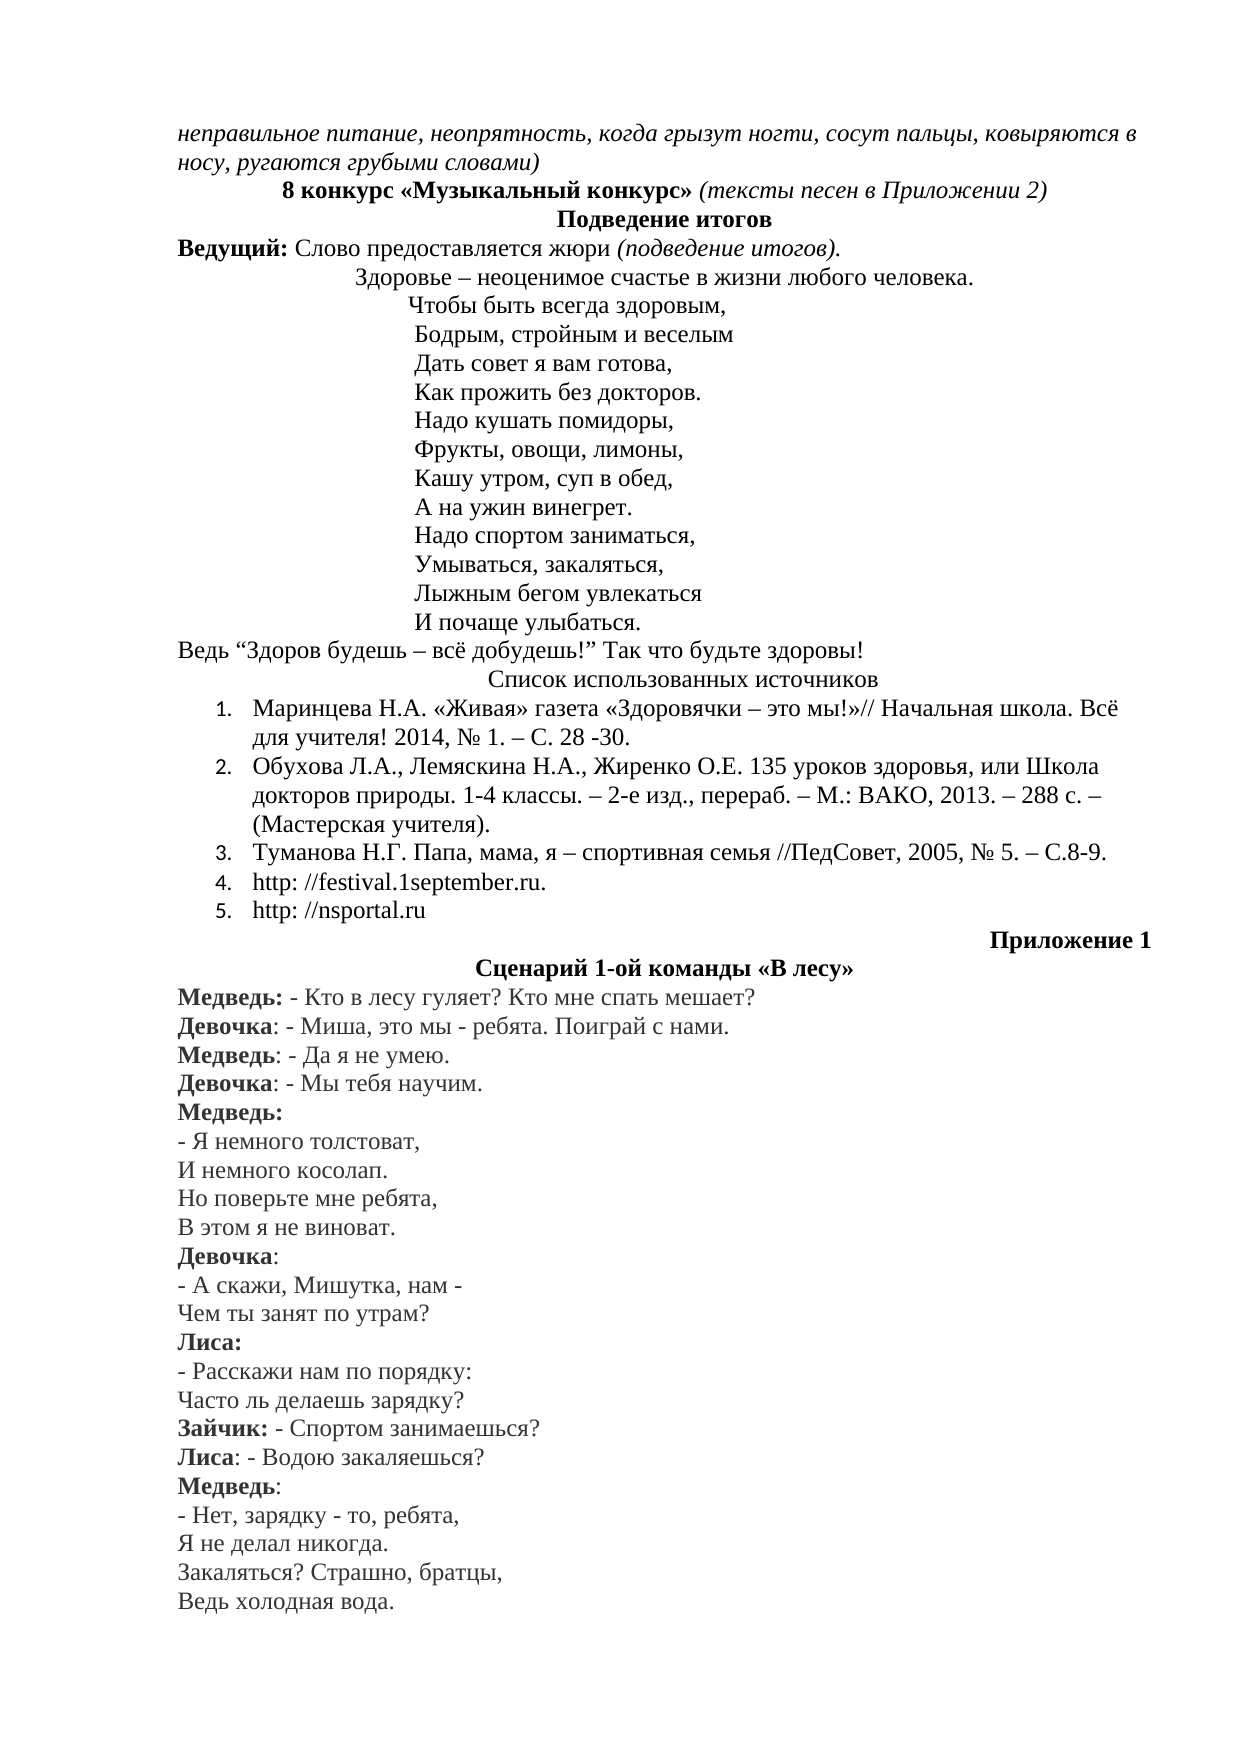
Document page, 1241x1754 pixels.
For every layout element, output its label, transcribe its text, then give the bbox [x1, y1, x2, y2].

text - А скажи, Мишутка, нам - Чем ты занят по утрам? [177, 1270, 1152, 1327]
text Медведь: [177, 1097, 1152, 1126]
text 8 конкурс «Музыкальный конкурс» (тексты песен в Приложении 2) [177, 176, 1152, 204]
text Девочка: - Миша, это мы - ребята. Поиграй с нами. [177, 1011, 1152, 1040]
text Медведь: - Да я не умею. [177, 1040, 1152, 1068]
text Девочка: - Мы тебя научим. [177, 1068, 1152, 1097]
list http: //festival.1september.ru. [215, 867, 1152, 896]
text Лиса: - Водою закаляешься? [177, 1442, 1152, 1471]
list Маринцева Н.А. «Живая» газета «Здоровячки – это мы!»// Начальная школа. Всё для учителя! 2014, № 1. – С. 28 -30. [215, 693, 1152, 751]
text Ведущий: Слово предоставляется жюри (подведение итогов). [177, 233, 1152, 262]
text - Я немного толстоват, И немного косолап. Но поверьте мне ребята, В этом я не виноват. [177, 1126, 1152, 1241]
list Туманова Н.Г. Папа, мама, я – спортивная семья //ПедСовет, 2005, № 5. – С.8-9. [215, 837, 1152, 867]
text Чтобы быть всегда здоровым, Бодрым, стройным и веселым Дать совет я вам готова, Как прожить без докторов. Надо кушать помидоры, Фрукты, овощи, лимоны, Кашу утром, суп в обед, А на ужин винегрет. Надо спортом заниматься, Умываться, закаляться, Лыжным бегом увлекаться И почаще улыбаться. [295, 291, 1152, 636]
list Обухова Л.А., Лемяскина Н.А., Жиренко О.Е. 135 уроков здоровья, или Школа докторов природы. 1-4 классы. – 2-е изд., перераб. – М.: ВАКО, 2013. – 288 с. – (Мастерская учителя). [215, 751, 1152, 837]
text - Расскажи нам по порядку: Часто ль делаешь зарядку? [177, 1356, 1152, 1413]
text Подведение итогов [177, 204, 1152, 233]
text Сценарий 1-ой команды «В лесу» [177, 953, 1152, 982]
text Медведь: [177, 1471, 1152, 1500]
text Медведь: - Кто в лесу гуляет? Кто мне спать мешает? [177, 982, 1152, 1011]
text Девочка: [177, 1241, 1152, 1270]
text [177, 118, 1152, 176]
text Ведь “Здоров будешь – всё добудешь!” Так что будьте здоровы! [177, 636, 1152, 664]
text Список использованных источников [215, 664, 1152, 693]
text Зайчик: - Спортом занимаешься? [177, 1413, 1152, 1442]
text Лиса: [177, 1327, 1152, 1356]
list http: //nsportal.ru [215, 896, 1152, 925]
text Здоровье – неоценимое счастье в жизни любого человека. [177, 262, 1152, 291]
text Приложение 1 [177, 925, 1152, 953]
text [177, 1500, 1152, 1615]
